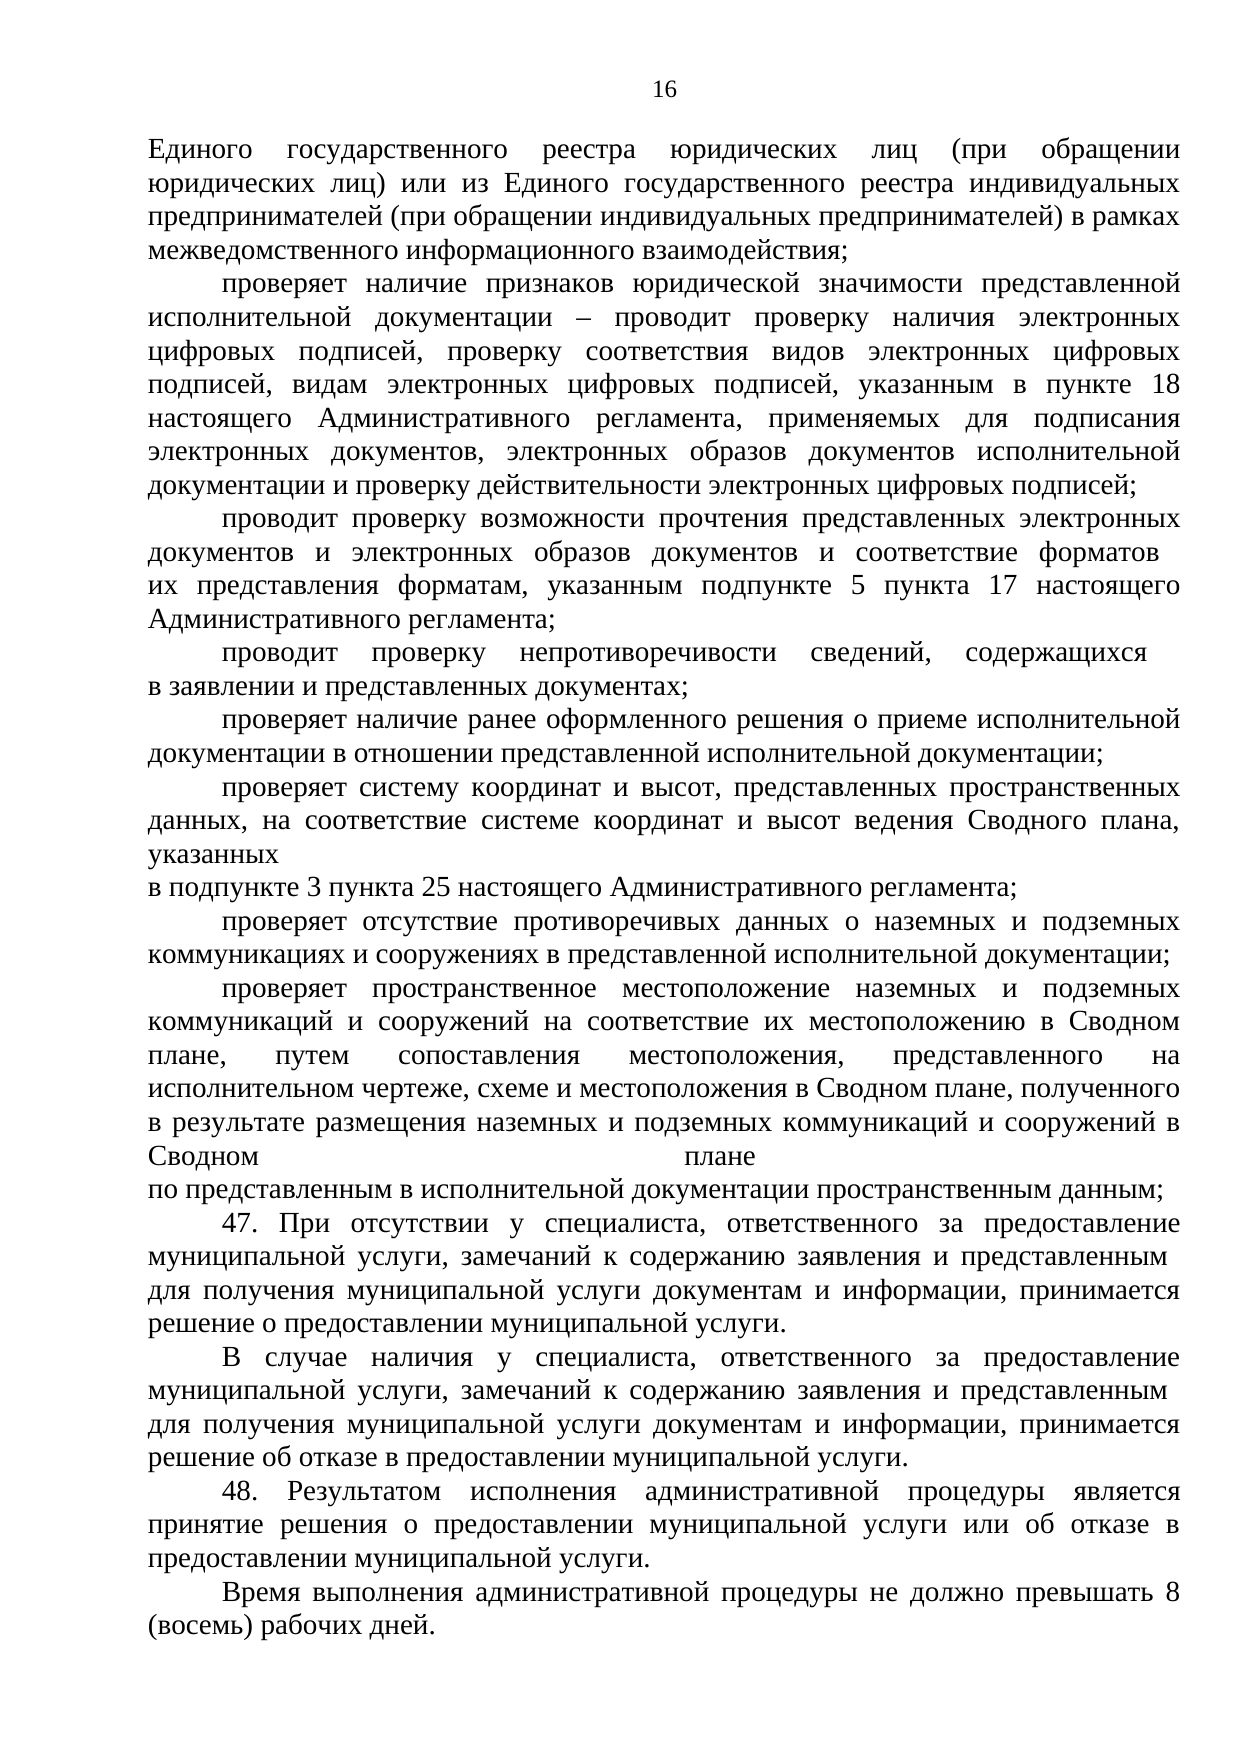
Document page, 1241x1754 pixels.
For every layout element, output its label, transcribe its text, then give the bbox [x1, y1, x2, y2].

text проверяет пространственное местоположение наземных и подземных коммуникаций и сооружений на соответствие их местоположению в Сводном плане, путем сопоставления местоположения, представленного на исполнительном чертеже, схеме и местоположения в Сводном плане, полученного в результате размещения наземных и подземных коммуникаций и сооружений в Сводном плане по представленным в исполнительной документации пространственным данным; [148, 970, 1181, 1205]
text проверяет наличие ранее оформленного решения о приеме исполнительной документации в отношении представленной исполнительной документации; [148, 702, 1181, 769]
text проверяет наличие признаков юридической значимости представленной исполнительной документации – проводит проверку наличия электронных цифровых подписей, проверку соответствия видов электронных цифровых подписей, видам электронных цифровых подписей, указанным в пункте 18 настоящего Административного регламента, применяемых для подписания электронных документов, электронных образов документов исполнительной документации и проверку действительности электронных цифровых подписей; [148, 266, 1181, 500]
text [148, 131, 1181, 266]
text 47. При отсутствии у специалиста, ответственного за предоставление муниципальной услуги, замечаний к содержанию заявления и представленным для получения муниципальной услуги документам и информации, принимается решение о предоставлении муниципальной услуги. [148, 1205, 1181, 1339]
text 48. Результатом исполнения административной процедуры является принятие решения о предоставлении муниципальной услуги или об отказе в предоставлении муниципальной услуги. [148, 1473, 1181, 1574]
text проверяет отсутствие противоречивых данных о наземных и подземных коммуникациях и сооружениях в представленной исполнительной документации; [148, 903, 1181, 970]
text Время выполнения административной процедуры не должно превышать 8 (восемь) рабочих дней. [148, 1574, 1181, 1641]
text проверяет систему координат и высот, представленных пространственных данных, на соответствие системе координат и высот ведения Сводного плана, указанных в подпункте 3 пункта 25 настоящего Административного регламента; [148, 769, 1181, 903]
text проводит проверку возможности прочтения представленных электронных документов и электронных образов документов и соответствие форматов их представления форматам, указанным подпункте 5 пункта 17 настоящего Административного регламента; [148, 500, 1181, 634]
text проводит проверку непротиворечивости сведений, содержащихся в заявлении и представленных документах; [148, 634, 1181, 702]
text В случае наличия у специалиста, ответственного за предоставление муниципальной услуги, замечаний к содержанию заявления и представленным для получения муниципальной услуги документам и информации, принимается решение об отказе в предоставлении муниципальной услуги. [148, 1339, 1181, 1473]
